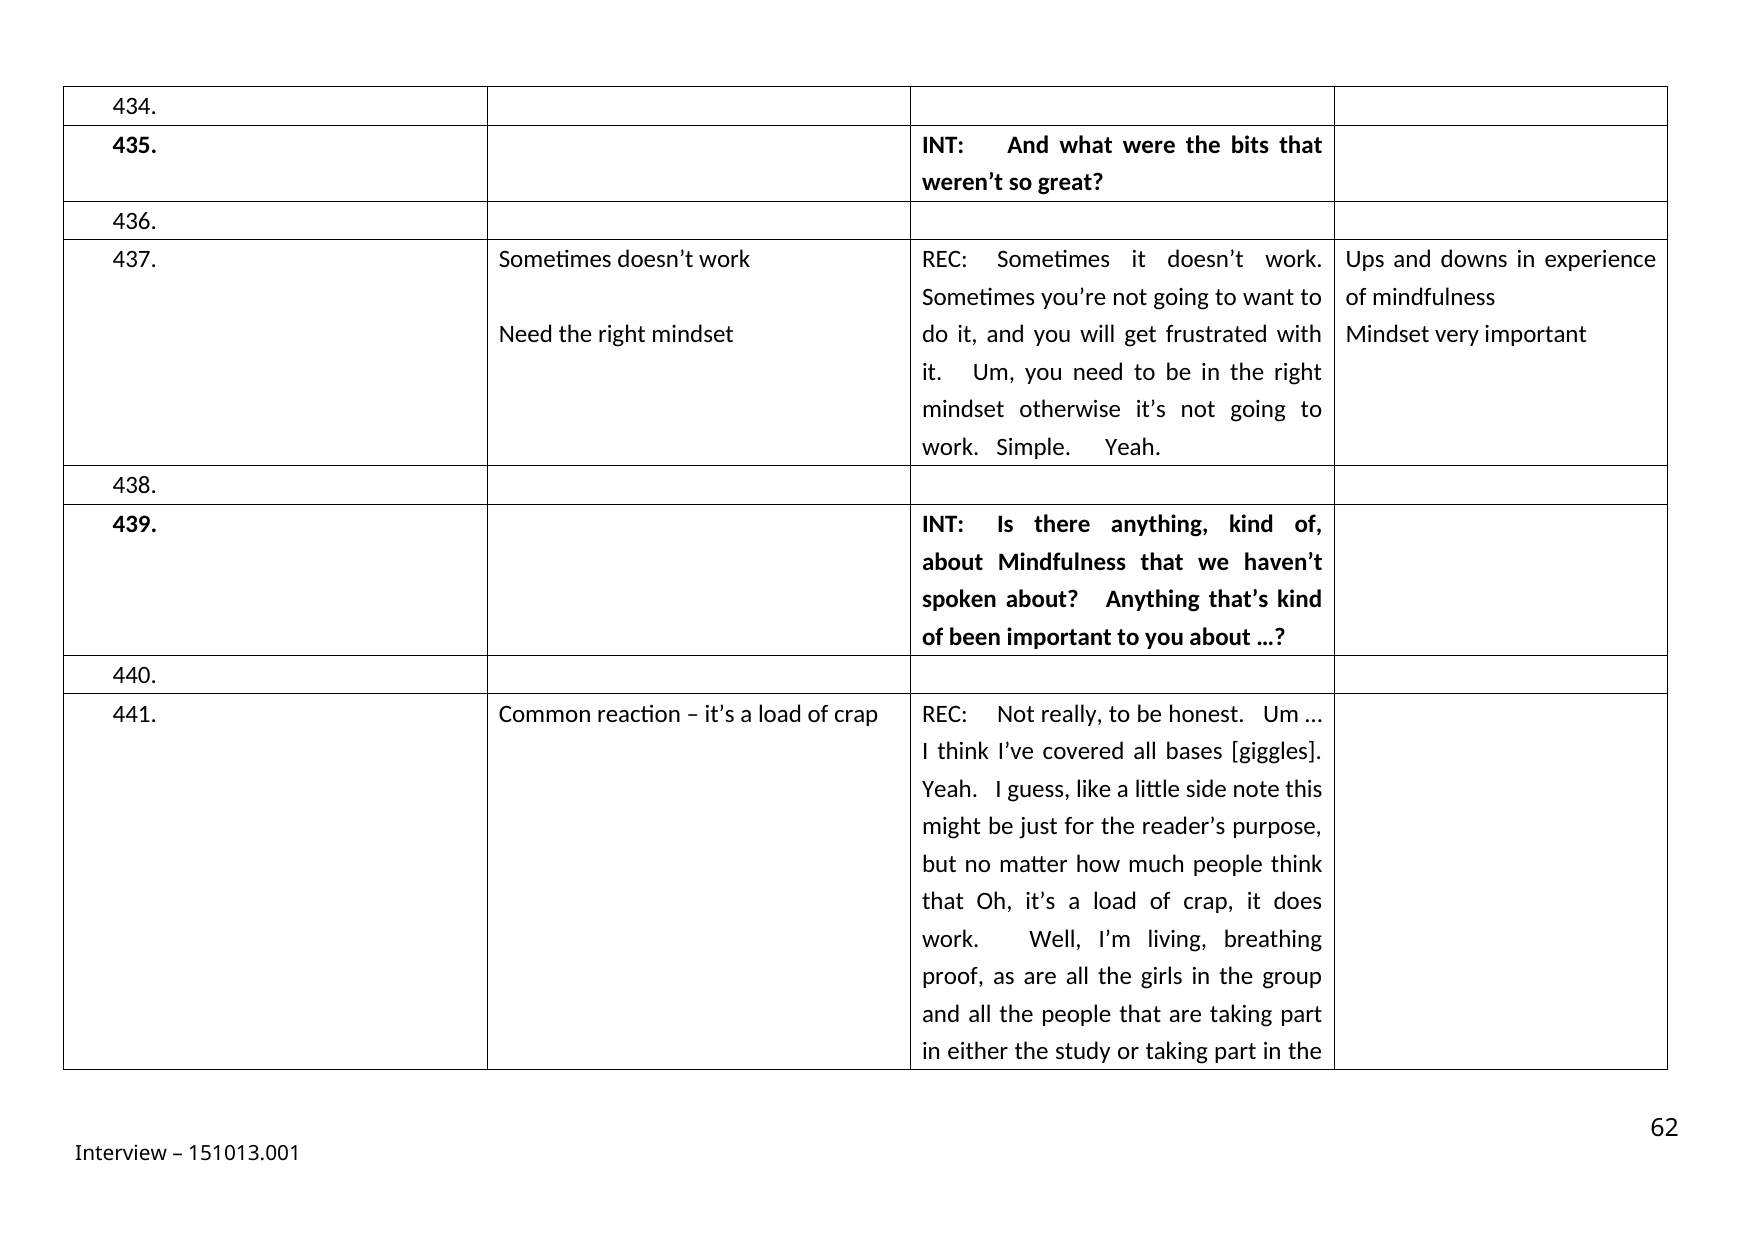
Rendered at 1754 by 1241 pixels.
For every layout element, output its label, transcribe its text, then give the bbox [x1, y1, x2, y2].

table_cell [1335, 126, 1667, 201]
table_cell [1335, 694, 1667, 1069]
table_cell [488, 126, 910, 201]
table_cell [1335, 202, 1667, 239]
table_cell [1335, 505, 1667, 655]
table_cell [911, 694, 1334, 1069]
table_cell [488, 505, 910, 655]
table_cell INT: Is there anything, kind of, about Mindfulness that we haven’t spoken about? Anything that’s kind of been important to you about …? [911, 505, 1334, 655]
table_cell [911, 87, 1334, 124]
table_cell REC: Sometimes it doesn’t work. Sometimes you’re not going to want to do it, and you will get frustrated with it. Um, you need to be in the right mindset otherwise it’s not going to work. Simple. Yeah. [911, 240, 1334, 465]
table_cell [911, 466, 1334, 504]
table_cell [64, 505, 487, 655]
table_cell [488, 656, 910, 693]
table_cell [911, 656, 1334, 693]
table_cell [1335, 87, 1667, 124]
table_cell [64, 240, 487, 465]
table_cell [64, 126, 487, 201]
table_cell INT: And what were the bits that weren’t so great? [911, 126, 1334, 201]
table_cell [64, 694, 487, 1069]
table_cell Sometimes doesn’t work Need the right mindset [488, 240, 910, 465]
table_cell [64, 466, 487, 504]
table_cell [1335, 656, 1667, 693]
table_cell [911, 202, 1334, 239]
table_cell Ups and downs in experience of mindfulness Mindset very important [1335, 240, 1667, 465]
table_cell [488, 202, 910, 239]
table_cell [64, 202, 487, 239]
table_cell [488, 87, 910, 124]
table_cell [1335, 466, 1667, 504]
table_cell [488, 466, 910, 504]
table_cell [64, 87, 487, 124]
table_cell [488, 694, 910, 1069]
table_cell [64, 656, 487, 693]
